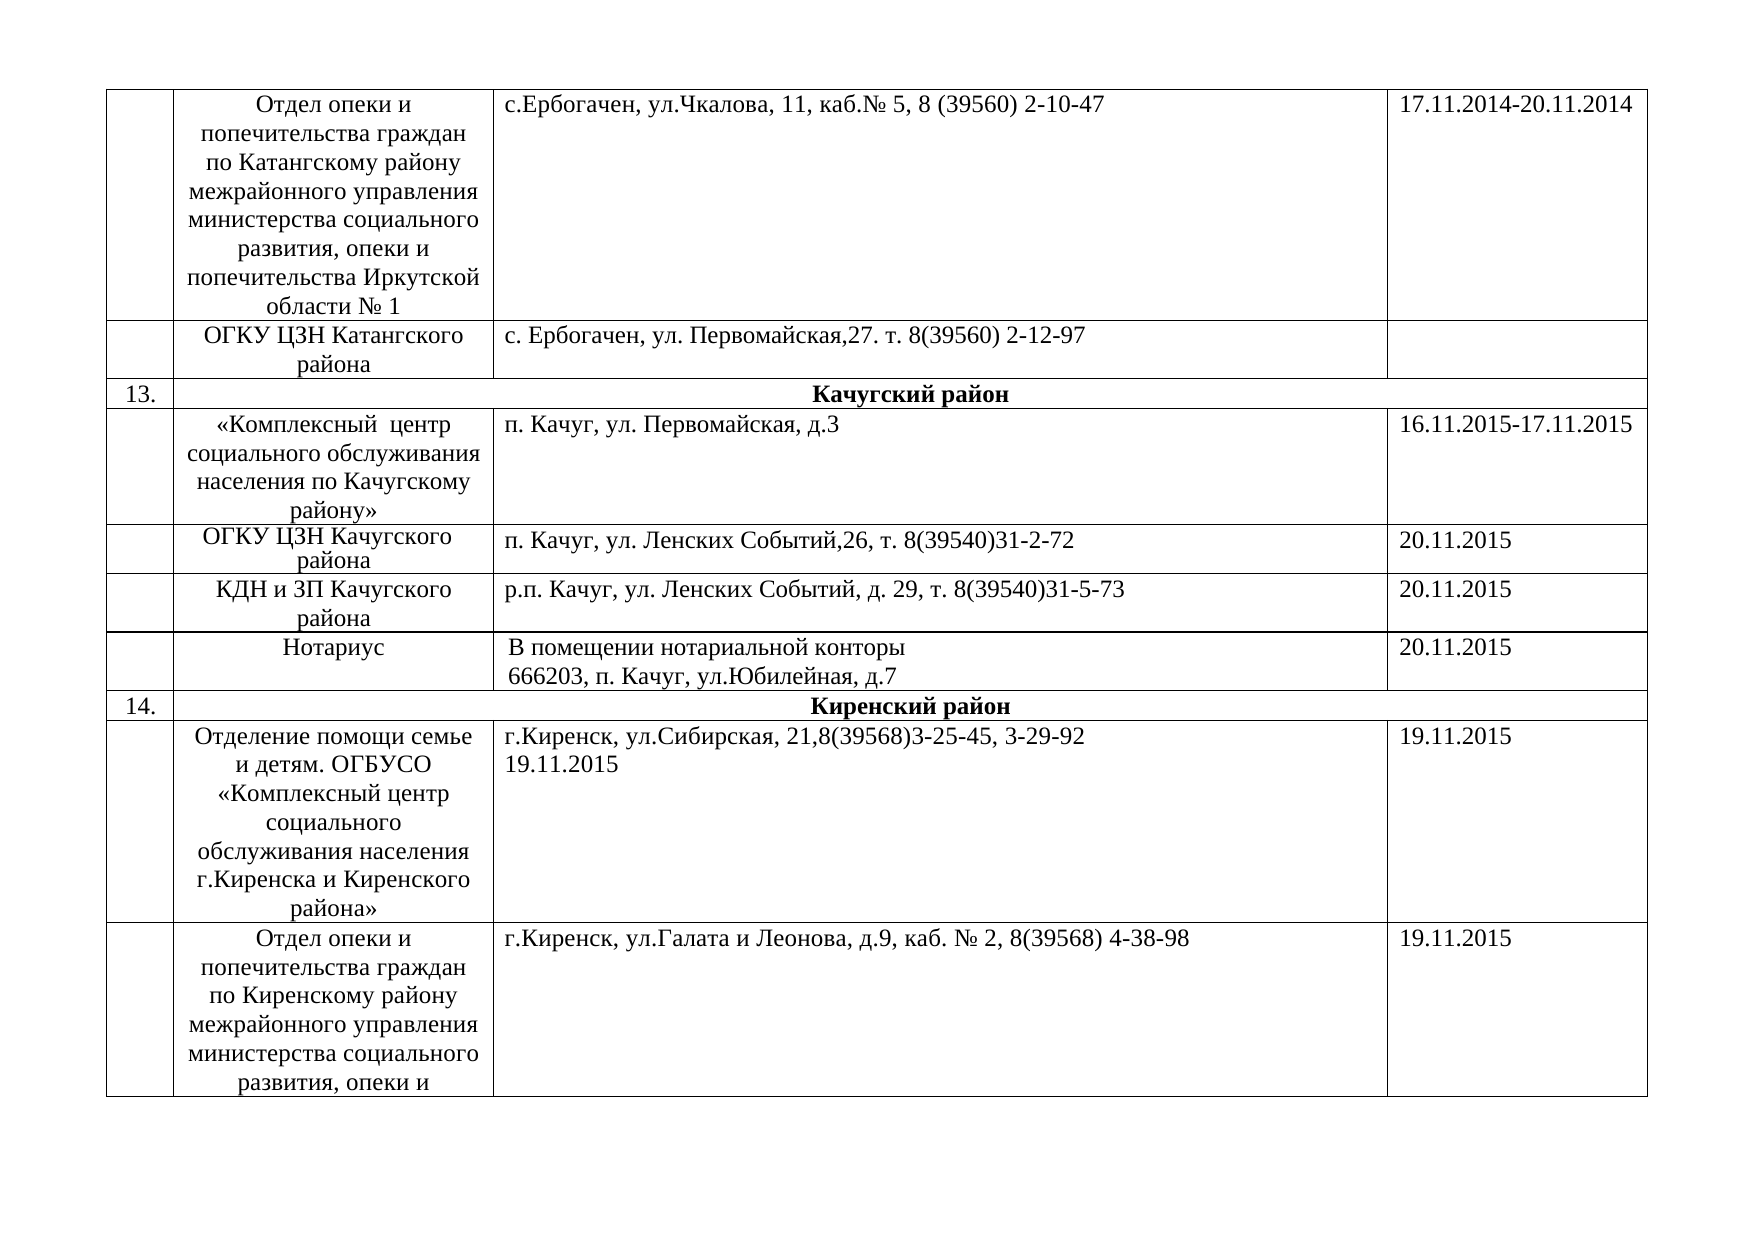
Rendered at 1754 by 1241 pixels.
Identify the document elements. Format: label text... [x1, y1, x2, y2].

table_cell [107, 633, 173, 690]
table_cell КДН и ЗП Качугского района [174, 574, 493, 631]
table_cell 13. [107, 379, 173, 408]
table_cell п. Качуг, ул. Ленских Событий,26, т. 8(39540)31-2-72 [494, 525, 1387, 573]
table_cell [494, 923, 1387, 1096]
table_cell 20.11.2015 [1388, 633, 1647, 690]
table_cell Отделение помощи семье и детям. ОГБУСО «Комплексный центр социального обслуживания населения г.Киренска и Киренского района» [174, 721, 493, 922]
table_cell 16.11.2015-17.11.2015 [1388, 409, 1647, 524]
table_cell с.Ербогачен, ул.Чкалова, 11, каб.№ 5, 8 (39560) 2-10-47 [494, 90, 1387, 319]
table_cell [174, 923, 493, 1096]
table_cell В помещении нотариальной конторы 666203, п. Качуг, ул.Юбилейная, д.7 [494, 633, 1387, 690]
table_cell Нотариус [174, 633, 493, 690]
table_cell г.Киренск, ул.Сибирская, 21,8(39568)3-25-45, 3-29-92 19.11.2015 [494, 721, 1387, 922]
table_cell [107, 321, 173, 378]
table_cell ОГКУ ЦЗН Качугского района [174, 525, 493, 573]
table_cell [1388, 321, 1647, 378]
table_cell п. Качуг, ул. Первомайская, д.3 [494, 409, 1387, 524]
table_cell [107, 721, 173, 922]
table_cell [107, 409, 173, 524]
table_cell Киренский район [174, 691, 1647, 720]
table_cell «Комплексный центр социального обслуживания населения по Качугскому району» [174, 409, 493, 524]
table_cell 19.11.2015 [1388, 721, 1647, 922]
table_cell 14. [107, 691, 173, 720]
table_cell р.п. Качуг, ул. Ленских Событий, д. 29, т. 8(39540)31-5-73 [494, 574, 1387, 631]
table_cell 20.11.2015 [1388, 574, 1647, 631]
table_cell 17.11.2014-20.11.2014 [1388, 90, 1647, 319]
table_cell [107, 90, 173, 319]
table_cell 19.11.2015 [1388, 923, 1647, 1096]
table_cell Качугский район [174, 379, 1647, 408]
table_cell [107, 574, 173, 631]
table_cell [107, 525, 173, 573]
table_cell [107, 923, 173, 1096]
table_cell ОГКУ ЦЗН Катангского района [174, 321, 493, 378]
table_cell 20.11.2015 [1388, 525, 1647, 573]
table_cell с. Ербогачен, ул. Первомайская,27. т. 8(39560) 2-12-97 [494, 321, 1387, 378]
table_cell Отдел опеки и попечительства граждан по Катангскому району межрайонного управления министерства социального развития, опеки и попечительства Иркутской области № 1 [174, 90, 493, 319]
